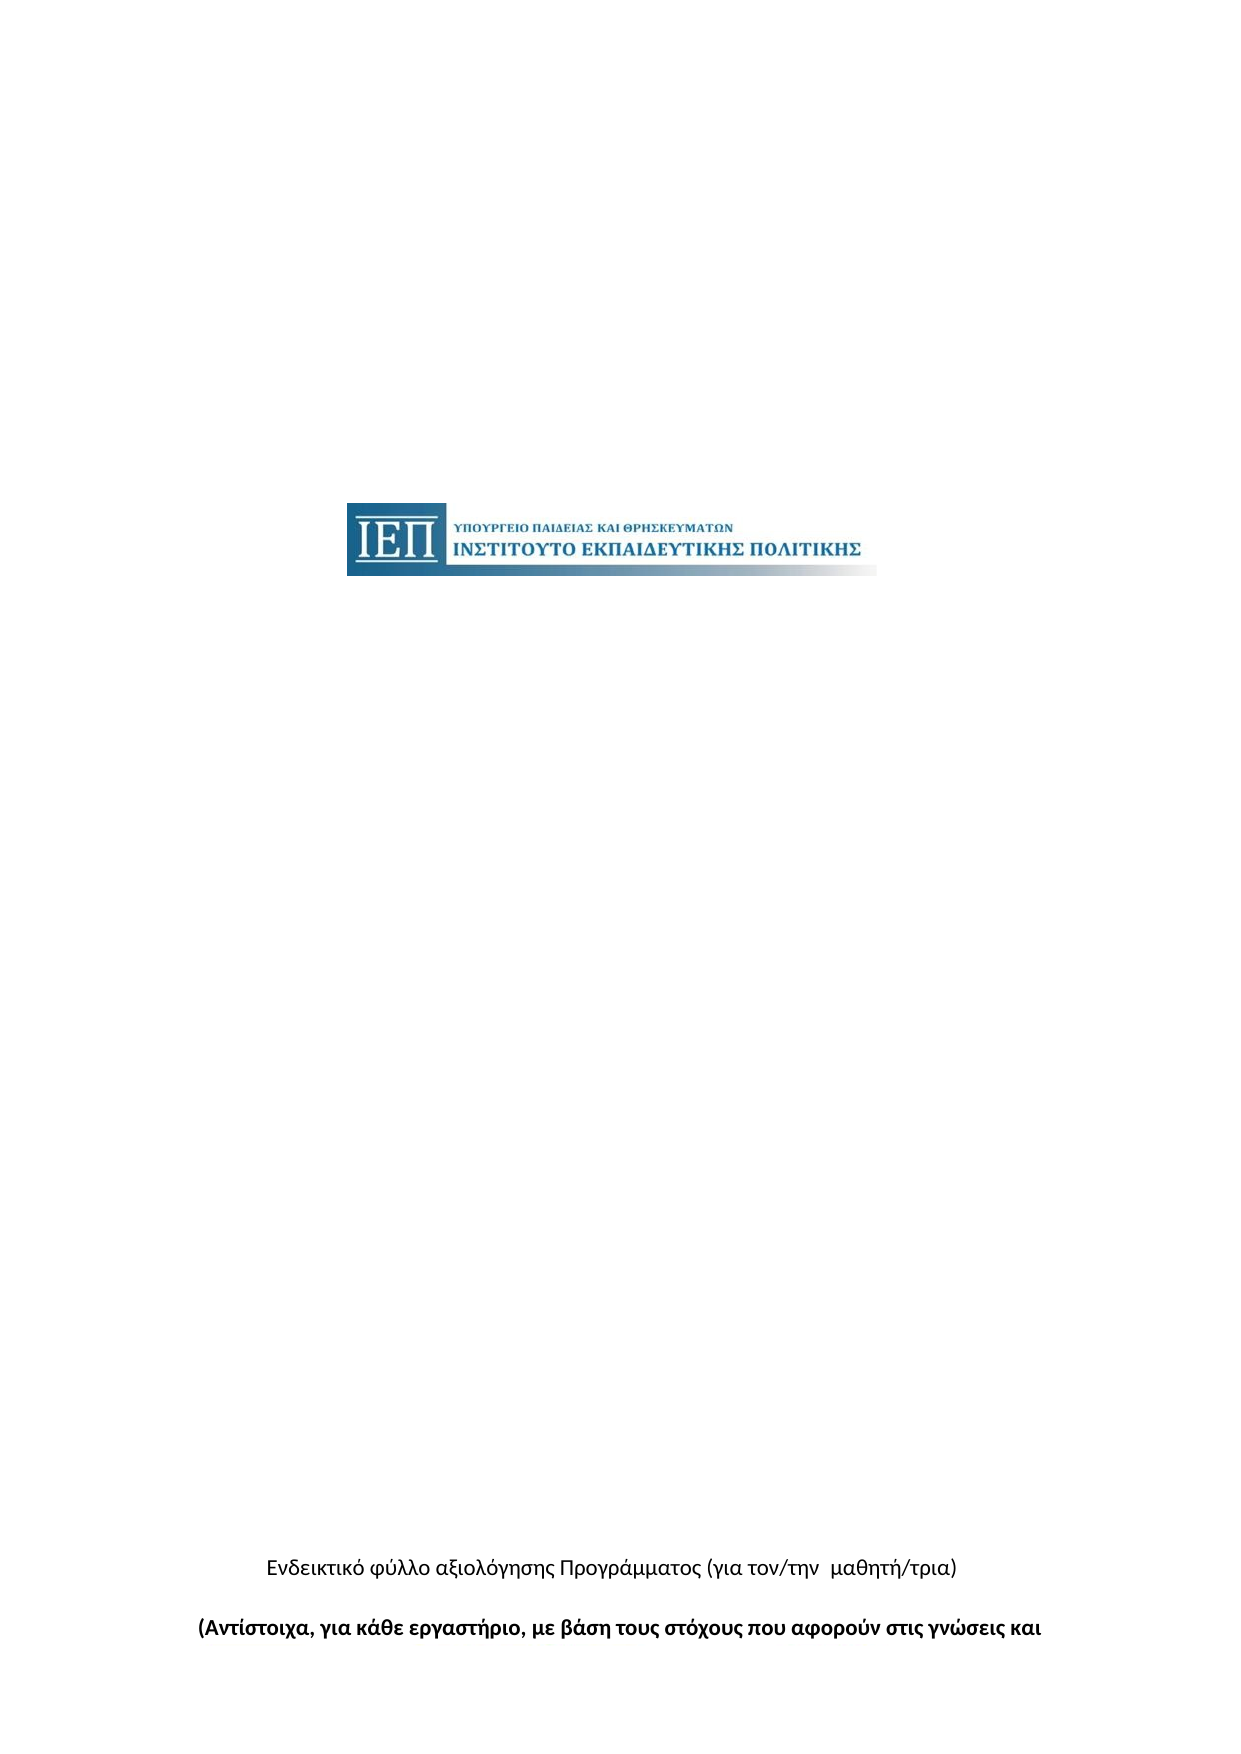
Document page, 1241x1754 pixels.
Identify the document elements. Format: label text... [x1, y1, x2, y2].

subtitle Ενδεικτικό φύλλο αξιολόγησης Προγράμματος (για τον/την μαθητή/τρια) [75, 1553, 1148, 1581]
picture [347, 503, 877, 576]
text (Αντίστοιχα, για κάθε εργαστήριο, με βάση τους στόχους που αφορούν στις γνώσεις και στις δεξιότητες, το υλικό από το e-portfolio βάλτε ένα Χ στο κατάλληλο ανθρωπάκι) [196, 1613, 1044, 1642]
